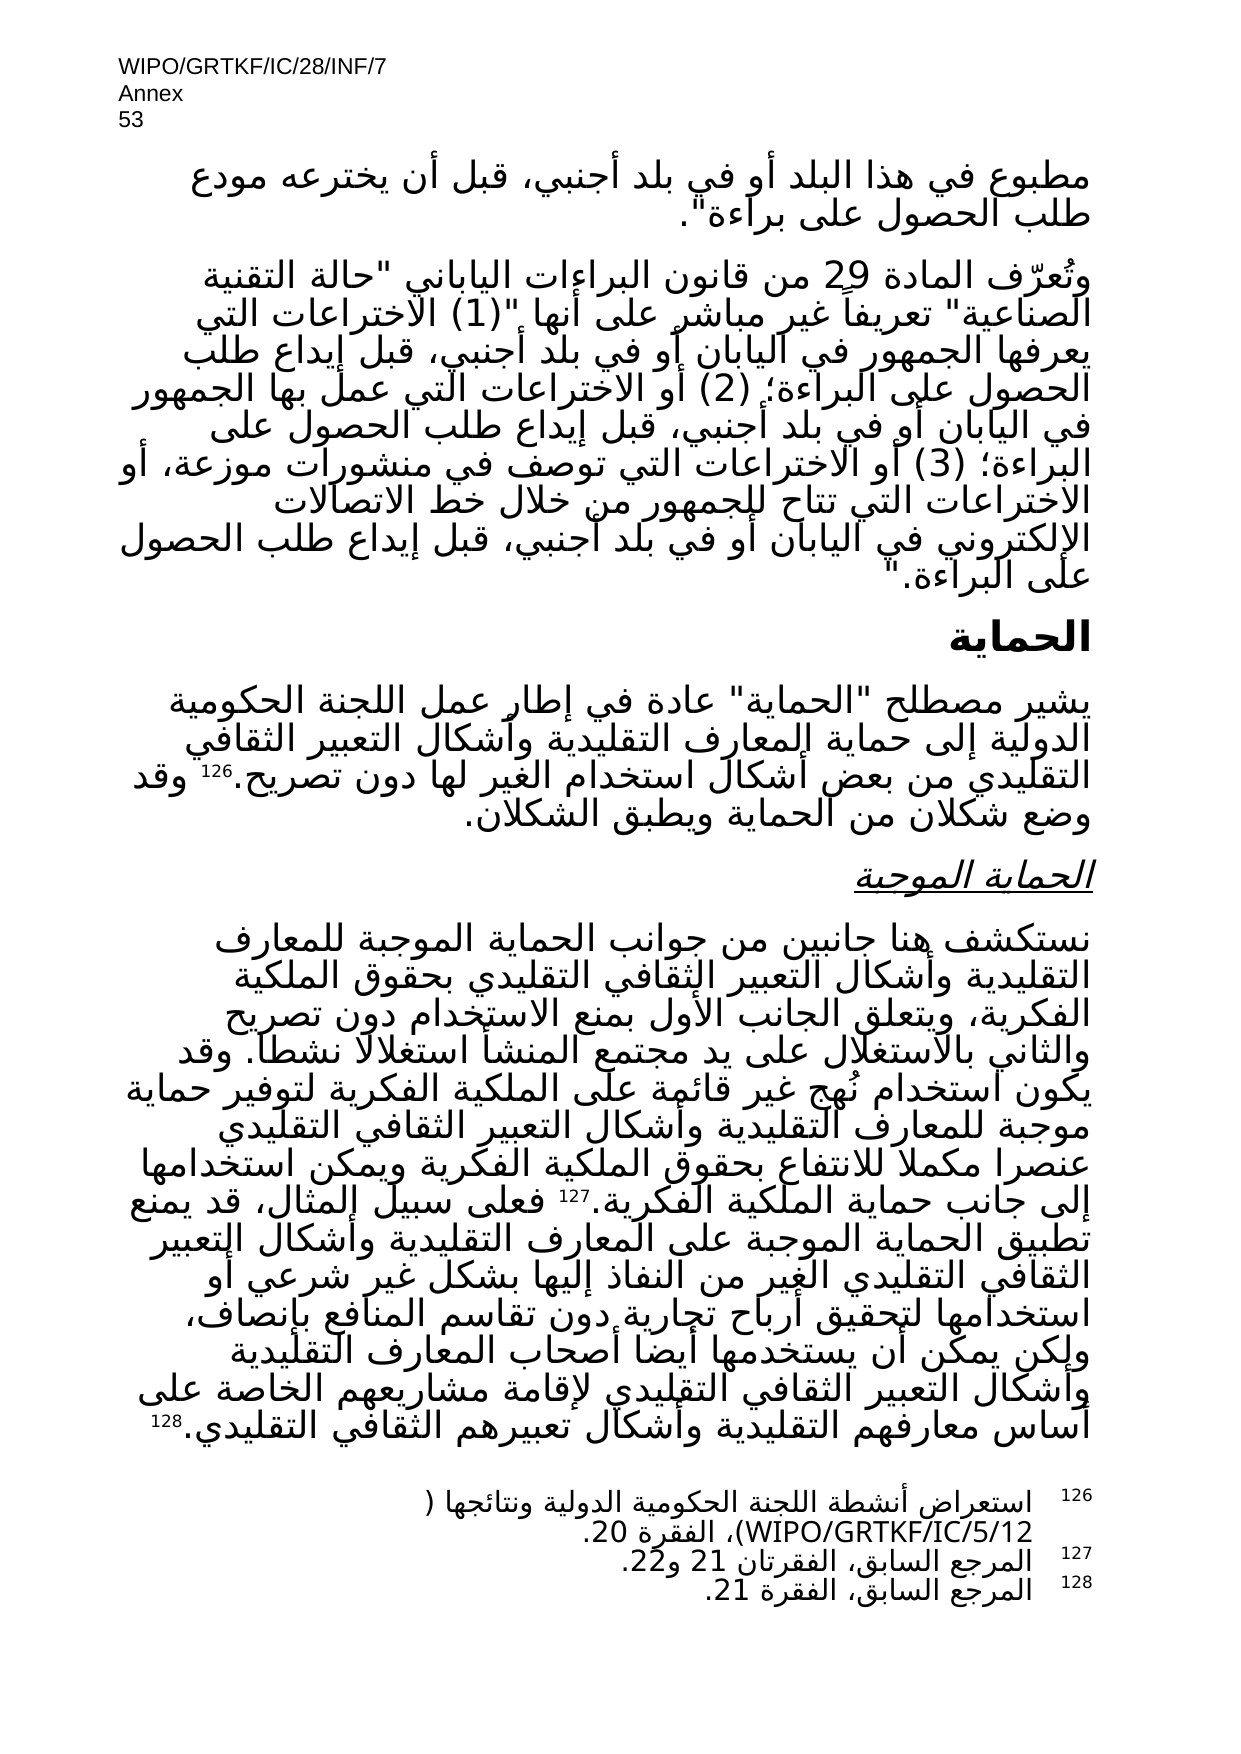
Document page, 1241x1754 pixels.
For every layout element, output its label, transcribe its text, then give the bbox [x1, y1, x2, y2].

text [118, 158, 1092, 233]
text وتُعرّف المادة 29 من قانون البراءات الياباني "حالة التقنية الصناعية" تعريفاً غير مباشر على أنها "(1) الاختراعات التي يعرفها الجمهور في اليابان أو في بلد أجنبي، قبل إيداع طلب الحصول على البراءة؛ (2) أو الاختراعات التي عمل بها الجمهور في اليابان أو في بلد أجنبي، قبل إيداع طلب الحصول على البراءة؛ (3) أو الاختراعات التي توصف في منشورات موزعة، أو الاختراعات التي تتاح للجمهور من خلال خط الاتصالات الإلكتروني في اليابان أو في بلد أجنبي، قبل إيداع طلب الحصول على البراءة." [118, 258, 1092, 596]
text يشير مصطلح "الحماية" عادة في إطار عمل اللجنة الحكومية الدولية إلى حماية المعارف التقليدية وأشكال التعبير الثقافي التقليدي من بعض أشكال استخدام الغير لها دون تصريح. وقد وضع شكلان من الحماية ويطبق الشكلان. [118, 683, 1092, 833]
text الحماية [118, 621, 1092, 658]
text نستكشف هنا جانبين من جوانب الحماية الموجبة للمعارف التقليدية وأشكال التعبير الثقافي التقليدي بحقوق الملكية الفكرية، ويتعلق الجانب الأول بمنع الاستخدام دون تصريح والثاني بالاستغلال على يد مجتمع المنشأ استغلالا نشطا. وقد يكون استخدام نُهج غير قائمة على الملكية الفكرية لتوفير حماية موجبة للمعارف التقليدية وأشكال التعبير الثقافي التقليدي عنصرا مكملا للانتفاع بحقوق الملكية الفكرية ويمكن استخدامها إلى جانب حماية الملكية الفكرية. فعلى سبيل المثال، قد يمنع تطبيق الحماية الموجبة على المعارف التقليدية وأشكال التعبير الثقافي التقليدي الغير من النفاذ إليها بشكل غير شرعي أو استخدامها لتحقيق أرباح تجارية دون تقاسم المنافع بإنصاف، ولكن يمكن أن يستخدمها أيضا أصحاب المعارف التقليدية وأشكال التعبير الثقافي التقليدي لإقامة مشاريعهم الخاصة على أساس معارفهم التقليدية وأشكال تعبيرهم الثقافي التقليدي. [118, 921, 1092, 1446]
text الحماية الموجبة [118, 858, 1092, 896]
